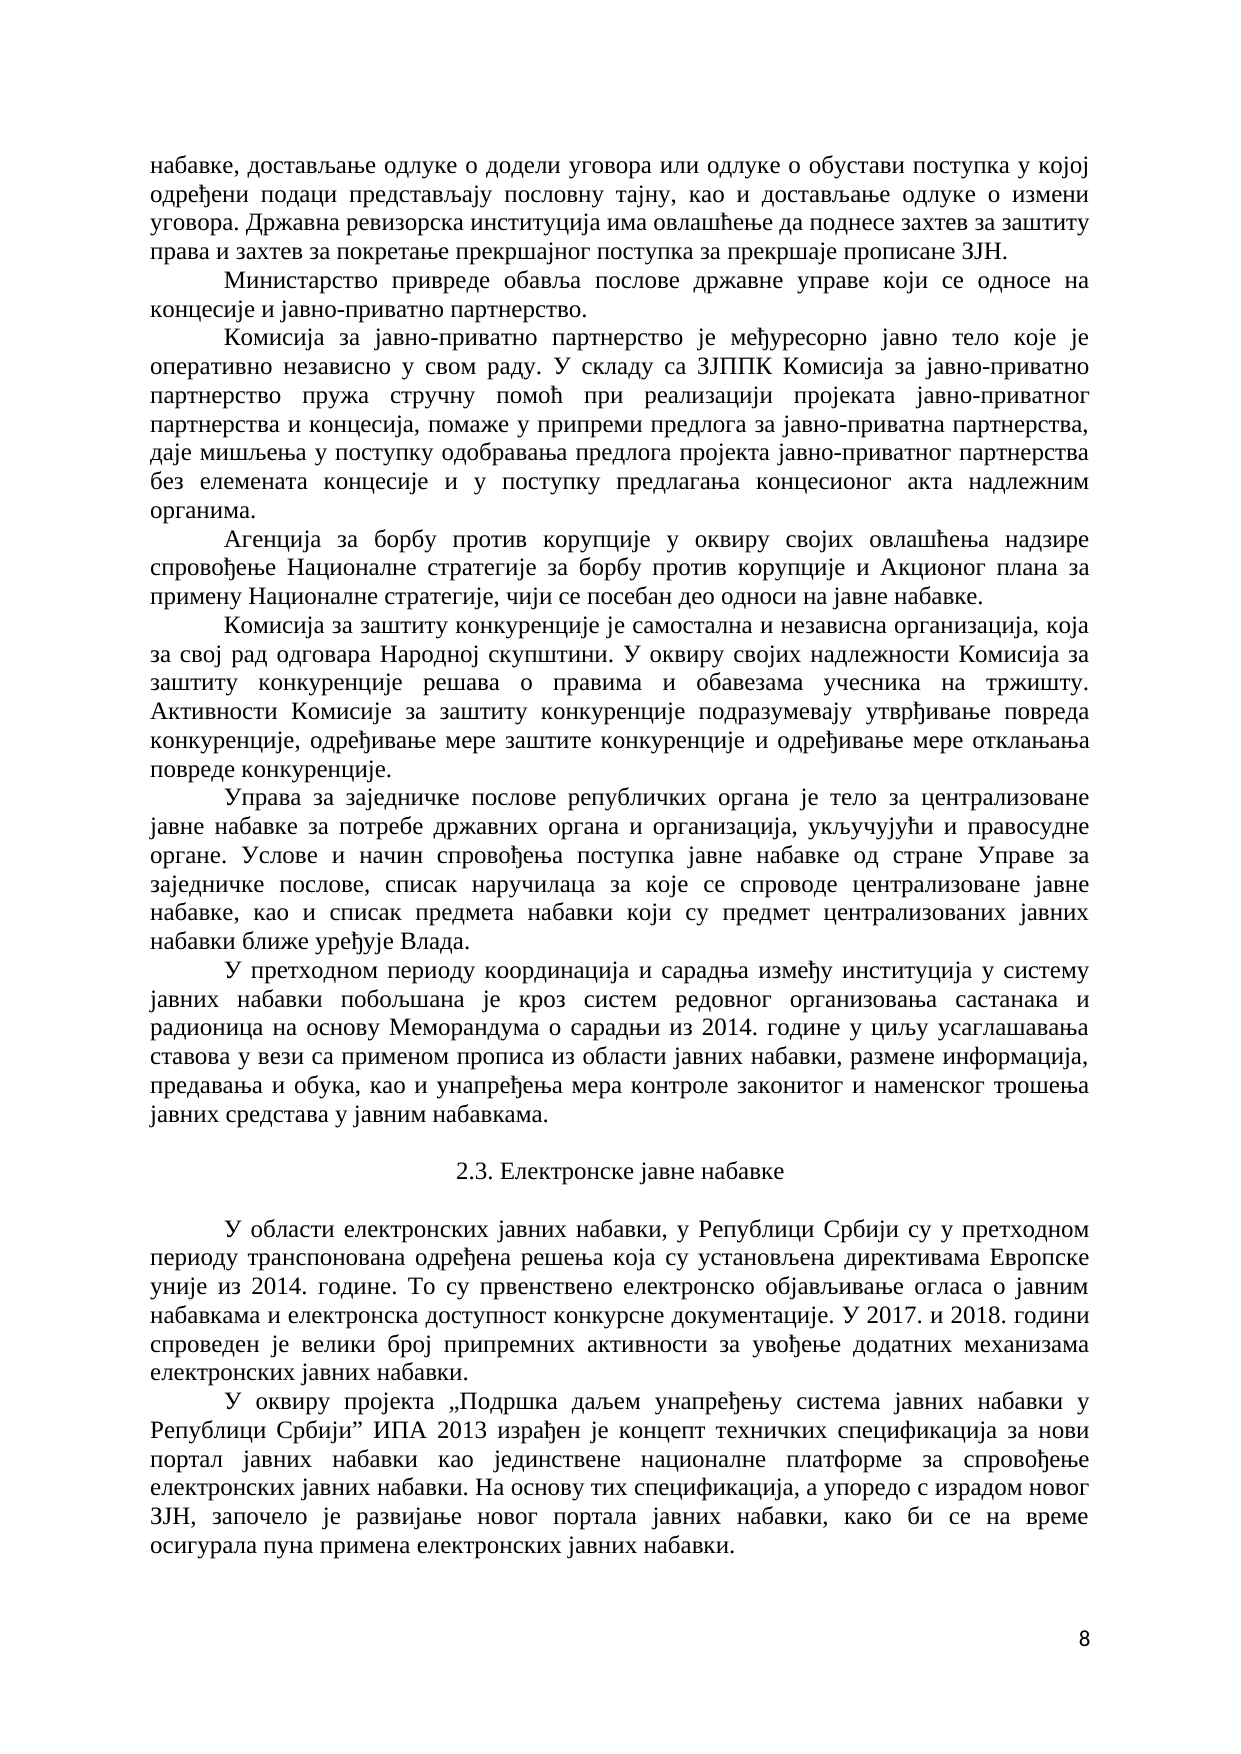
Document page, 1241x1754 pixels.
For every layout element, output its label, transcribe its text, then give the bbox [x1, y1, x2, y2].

text Управа за заједничке послове републичких органа је тело за централизоване јавне набавке за потребе државних органа и организација, укључујући и правосудне органе. Услове и начин спровођења поступка јавне набавке од стране Управе за заједничке послове, списак наручилаца за које се спроводе централизоване јавне набавке, као и списак предмета набавки који су предмет централизoваних јавних набавки ближе уређује Влада. [150, 782, 1090, 955]
text У области електронских јавних набавки, у Републици Србији су у претходном периоду транспонована одређена решења која су установљена директивама Европске уније из 2014. године. То су првенствено електронско објављивање огласа о јавним набавкама и електронска доступност конкурсне документације. У 2017. и 2018. години спроведен је велики број припремних активности за увођење додатних механизама електронских јавних набавки. [150, 1214, 1090, 1386]
text Агенција за борбу против корупције у оквиру својих овлашћења надзире спровођење Националне стратегије за борбу против корупције и Акционог плана за примену Националне стратегије, чији се посебан део односи на јавне набавке. [150, 524, 1090, 610]
text У претходном периоду координација и сарадња између институција у систему јавних набавки побољшана је кроз систем редовног организовања састанака и радионица на основу Меморандума о сарадњи из 2014. године у циљу усаглашавања ставова у вези са применом прописа из области јавних набавки, размене информација, предавања и обука, као и унапређења мера контроле законитог и наменског трошења јавних средстава у јавним набавкама. [150, 955, 1090, 1127]
subtitle 2.3. Електронске јавне набавке [150, 1156, 1090, 1185]
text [150, 150, 1090, 265]
text У оквиру пројекта „Подршка даљем унапређењу система јавних набавки у Републици Србији” ИПА 2013 израђен је концепт техничких спецификација за нови портал јавних набавки као јединствене националне платформе за спровођење електронских јавних набавки. На основу тих спецификација, а упоредо с израдом новог ЗЈН, започело је развијање новог портала јавних набавки, како би се на време осигурала пуна примена електронских јавних набавки. [150, 1386, 1090, 1559]
text Комисија за заштиту конкуренције је самостална и независна организација, која за свој рад одговара Народној скупштини. У оквиру својих надлежности Комисија за заштиту конкуренције решава о правима и обавезама учесника на тржишту. Активности Комисије за заштиту конкуренције подразумевају утврђивање повреда конкуренције, одређивање мере заштите конкуренције и одређивање мере отклањања повреде конкуренције. [150, 610, 1090, 782]
text Комисија за јавно-приватно партнерство је међуресорно јавно тело које је оперативно независно у свом раду. У складу са ЗЈППК Комисија за јавно-приватно партнерство пружа стручну помоћ при реализацији пројеката јавно-приватног партнерства и концесија, помаже у припреми предлога за јавно-приватна партнерства, даје мишљења у поступку одобравања предлога пројекта јавно-приватног партнерства без елемената концесије и у поступку предлагања концесионог акта надлежним органима. [150, 322, 1090, 524]
text Министарство привреде обавља послове државне управе који се односе на концесије и јавно-приватно партнерство. [150, 265, 1090, 322]
